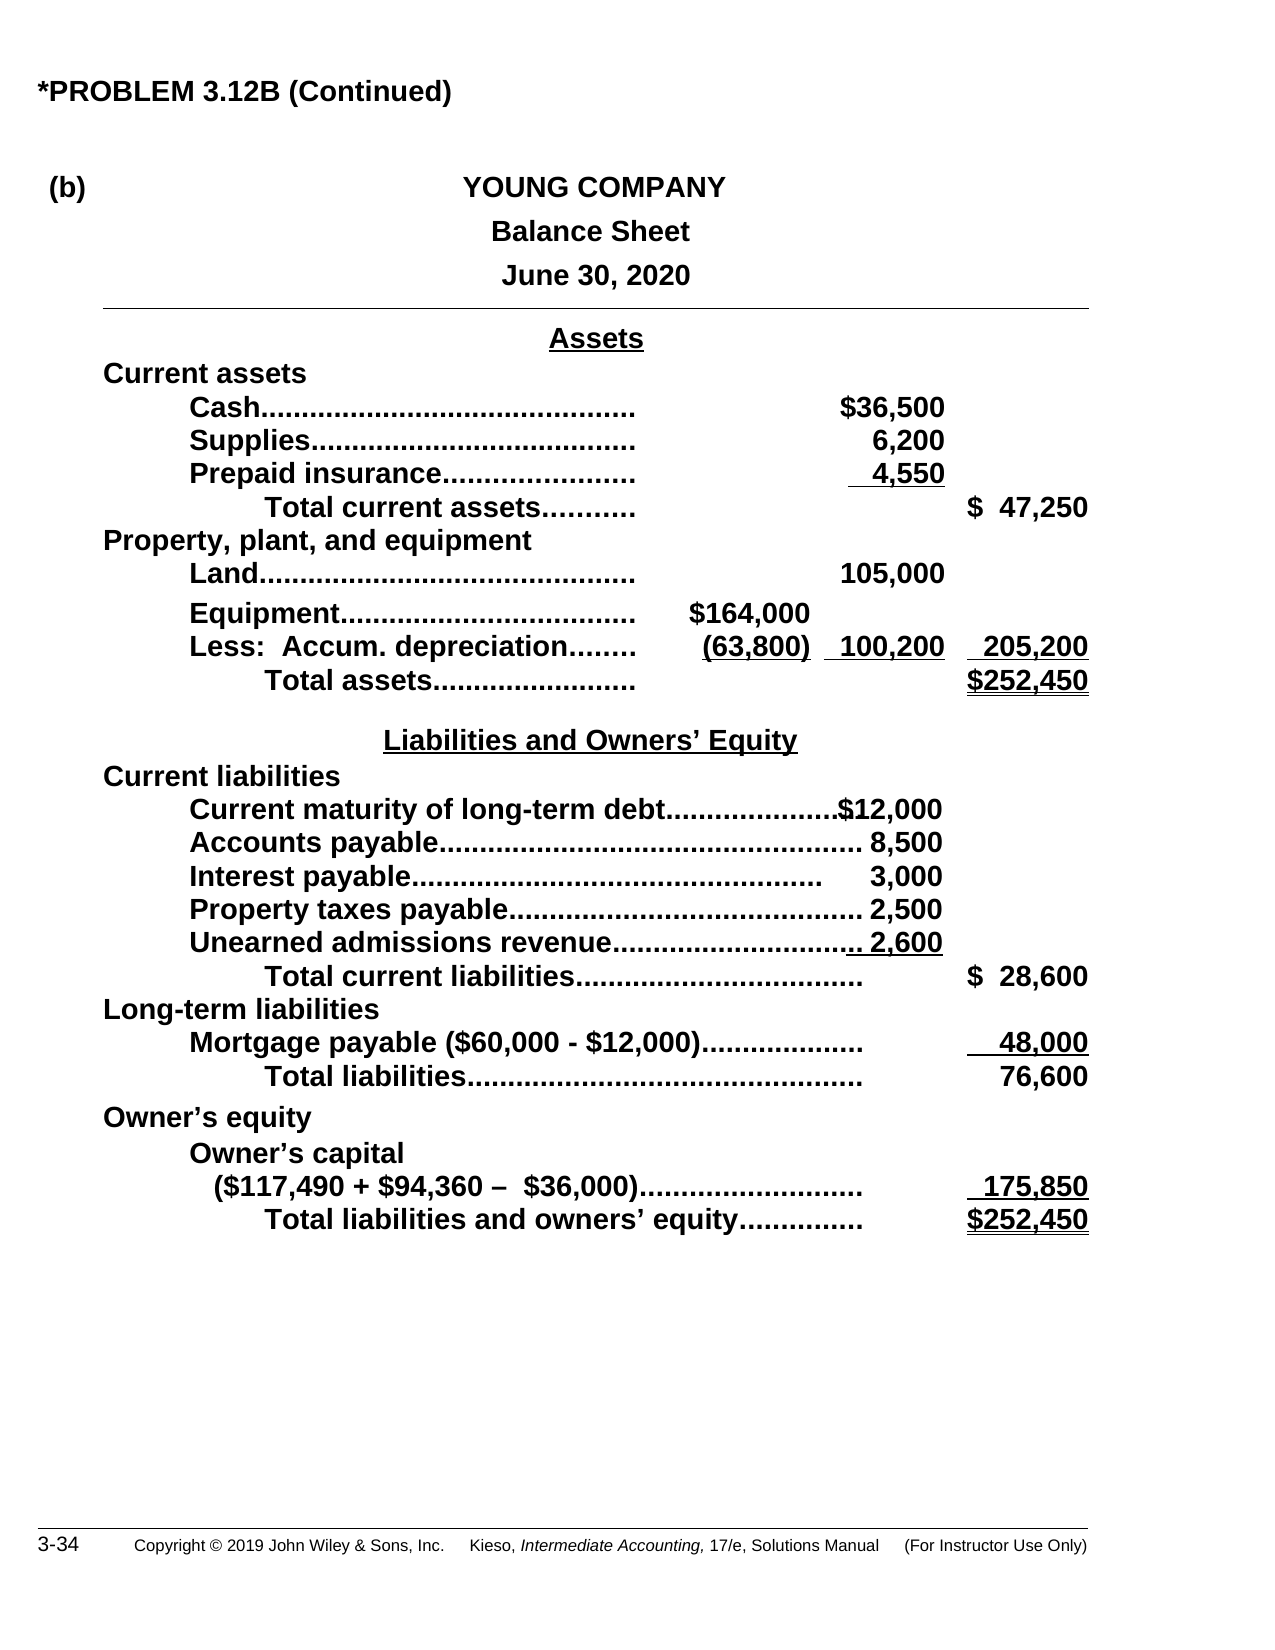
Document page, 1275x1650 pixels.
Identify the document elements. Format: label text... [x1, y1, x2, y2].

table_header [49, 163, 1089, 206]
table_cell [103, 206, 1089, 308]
text *PROBLEM 3.12B (Continued) [37, 75, 1191, 108]
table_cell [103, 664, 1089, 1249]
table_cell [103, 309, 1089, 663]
